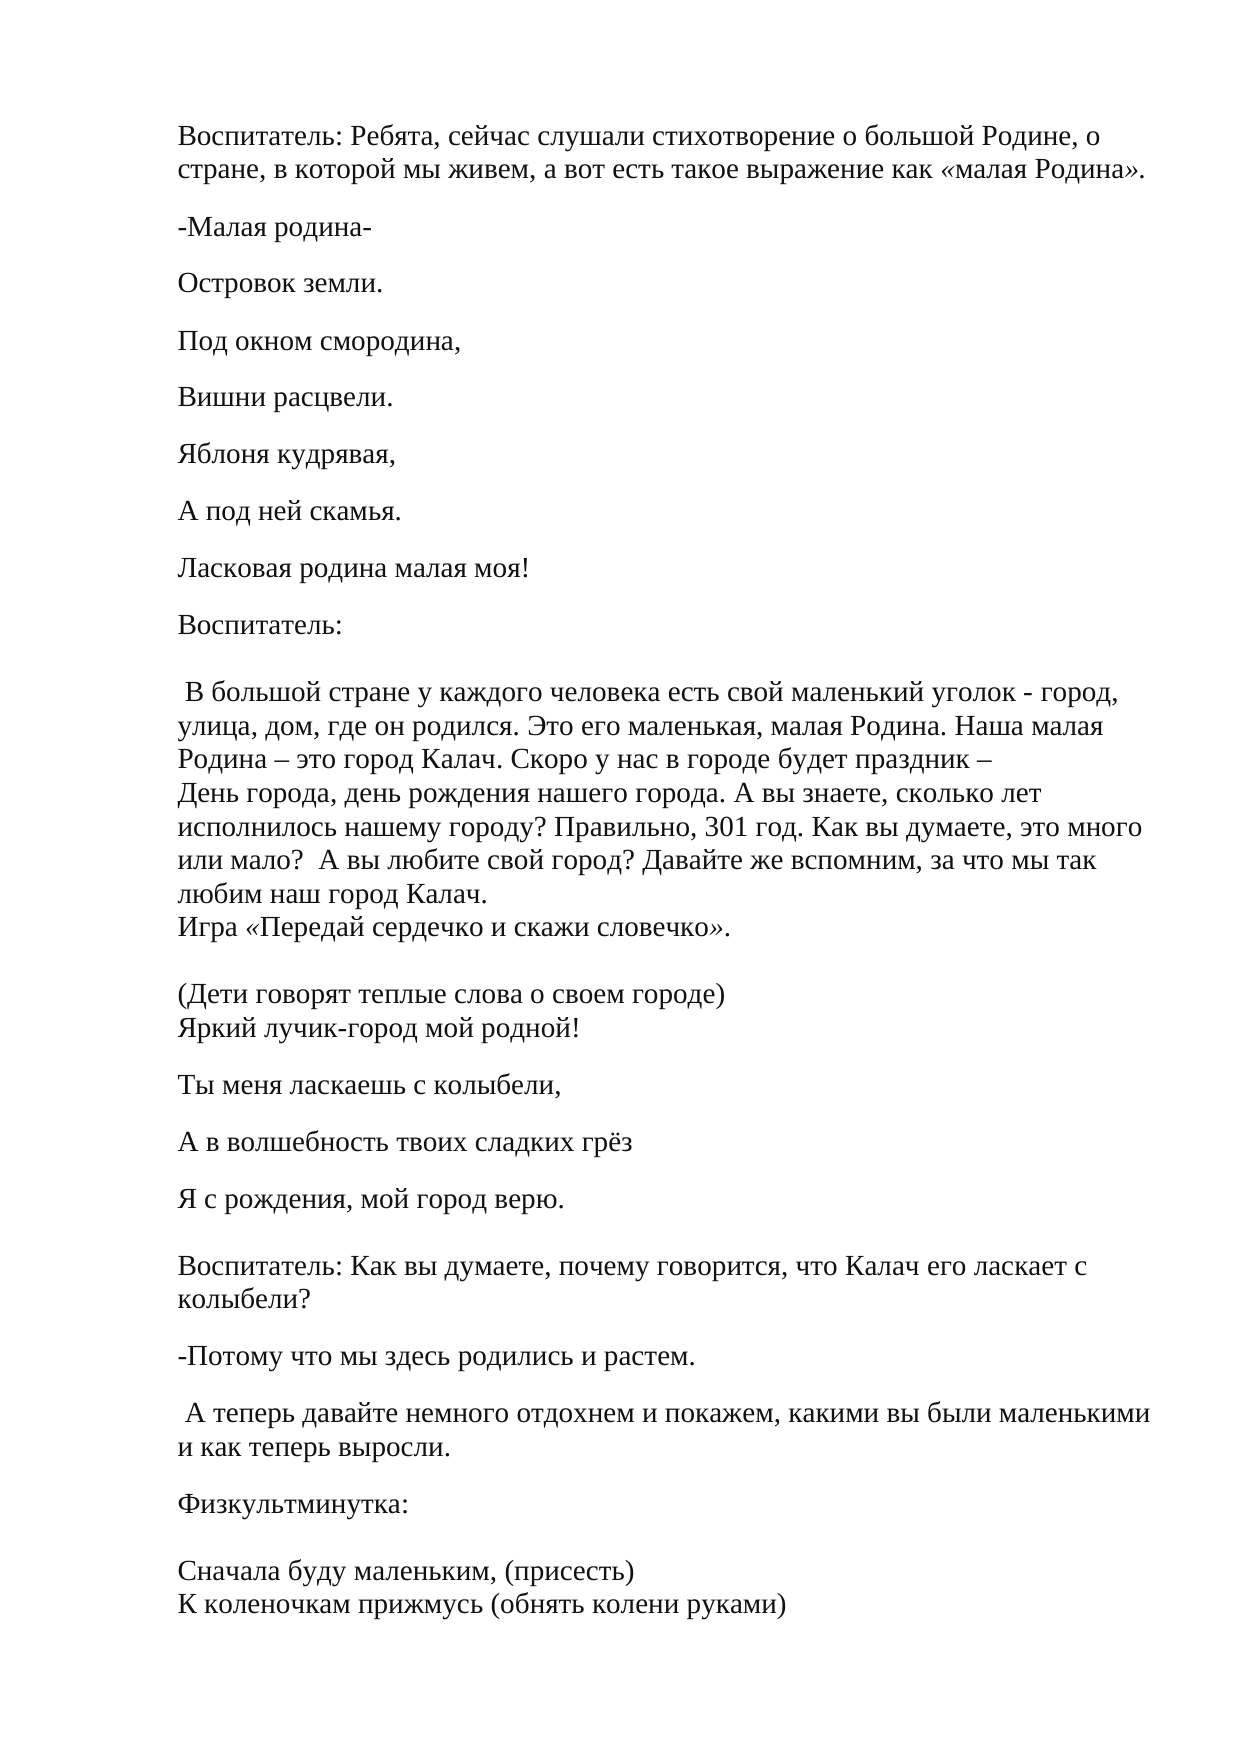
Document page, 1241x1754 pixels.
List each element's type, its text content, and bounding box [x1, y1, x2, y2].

text К коленочкам прижмусь (обнять колени руками) [177, 1587, 1152, 1620]
text -Потому что мы здесь родились и растем. [177, 1338, 1152, 1372]
text -Малая родина- [177, 209, 1152, 242]
text Я с рождения, мой город верю. [177, 1181, 1152, 1214]
text Воспитатель: [177, 607, 1152, 641]
text Яркий лучик-город мой родной! [177, 1010, 1152, 1043]
text Игра «Передай сердечко и скажи словечко». [177, 909, 1152, 943]
text Физкультминутка: [177, 1486, 1152, 1519]
text Сначала буду маленьким, (присесть) [177, 1553, 1152, 1587]
text Воспитатель: Ребята, сейчас слушали стихотворение о большой Родине, о стране, в которой мы живем, а вот есть такое выражение как «малая Родина». [177, 118, 1152, 185]
text Яблоня кудрявая, [177, 437, 1152, 470]
text А в волшебность твоих сладких грёз [177, 1124, 1152, 1157]
text Под окном смородина, [177, 323, 1152, 356]
text Островок земли. [177, 266, 1152, 299]
text А под ней скамья. [177, 493, 1152, 527]
text А теперь давайте немного отдохнем и покажем, какими вы были маленькими и как теперь выросли. [177, 1396, 1152, 1463]
text Воспитатель: Как вы думаете, почему говорится, что Калач его ласкает с колыбели? [177, 1248, 1152, 1315]
text В большой стране у каждого человека есть свой маленький уголок - город, улица, дом, где он родился. Это его маленькая, малая Родина. Наша малая Родина – это город Калач. Скоро у нас в городе будет праздник – День города, день рождения нашего города. А вы знаете, сколько лет исполнилось нашему городу? Правильно, 301 год. Как вы думаете, это много или мало? А вы любите свой город? Давайте же вспомним, за что мы так любим наш город Калач. [177, 674, 1152, 909]
text Вишни расцвели. [177, 379, 1152, 413]
text Ласковая родина малая моя! [177, 551, 1152, 584]
text Ты меня ласкаешь с колыбели, [177, 1067, 1152, 1101]
text (Дети говорят теплые слова о своем городе) [177, 976, 1152, 1010]
